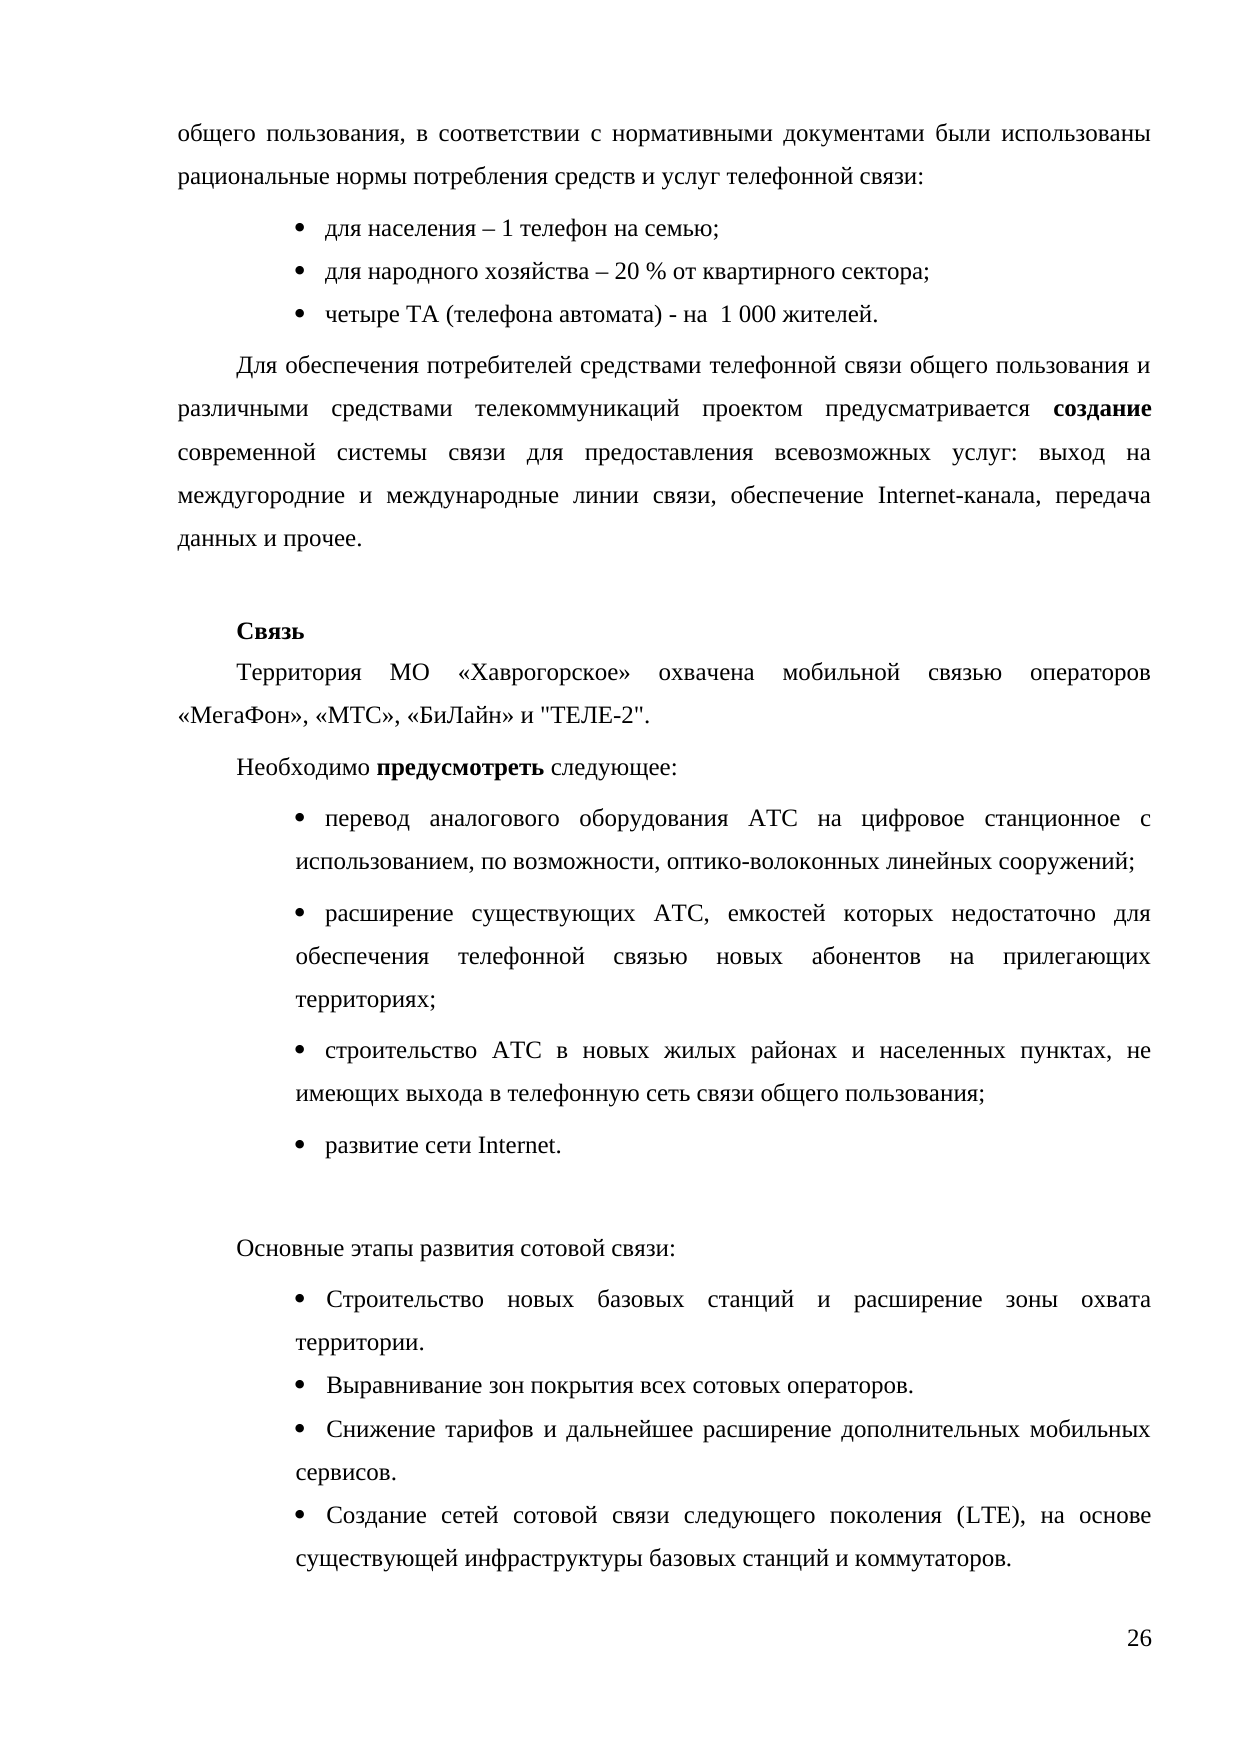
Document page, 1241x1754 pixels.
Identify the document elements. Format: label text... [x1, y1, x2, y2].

text Территория МО «Хаврогорское» охвачена мобильной связью операторов «МегаФон», «МТС», «БиЛайн» и "ТЕЛЕ-2". [177, 657, 1152, 729]
list строительство АТС в новых жилых районах и населенных пунктах, не имеющих выхода в телефонную сеть связи общего пользования; [295, 1035, 1152, 1107]
list Создание сетей сотовой связи следующего поколения (LTE), на основе существующей инфраструктуры базовых станций и коммутаторов. [295, 1500, 1152, 1572]
list для населения – 1 телефон на семью; [295, 213, 1152, 241]
list четыре ТА (телефона автомата) - на 1 000 жителей. [295, 299, 1152, 328]
list развитие сети Internet. [295, 1130, 1152, 1159]
text Основные этапы развития сотовой связи: [177, 1233, 1152, 1262]
list Выравнивание зон покрытия всех сотовых операторов. [295, 1371, 1152, 1399]
list Снижение тарифов и дальнейшее расширение дополнительных мобильных сервисов. [295, 1414, 1152, 1486]
list перевод аналогового оборудования АТС на цифровое станционное с использованием, по возможности, оптико-волоконных линейных сооружений; [295, 803, 1152, 875]
list Строительство новых базовых станций и расширение зоны охвата территории. [295, 1284, 1152, 1356]
text Для обеспечения потребителей средствами телефонной связи общего пользования и различными средствами телекоммуникаций проектом предусматривается создание современной системы связи для предоставления всевозможных услуг: выход на междугородние и международные линии связи, обеспечение Internet-канала, передача данных и прочее. [177, 350, 1152, 552]
list расширение существующих АТС, емкостей которых недостаточно для обеспечения телефонной связью новых абонентов на прилегающих территориях; [295, 898, 1152, 1013]
list для народного хозяйства – 20 % от квартирного сектора; [295, 256, 1152, 284]
text Необходимо предусмотреть следующее: [177, 752, 1152, 780]
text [177, 118, 1152, 190]
text Связь [177, 616, 1152, 644]
